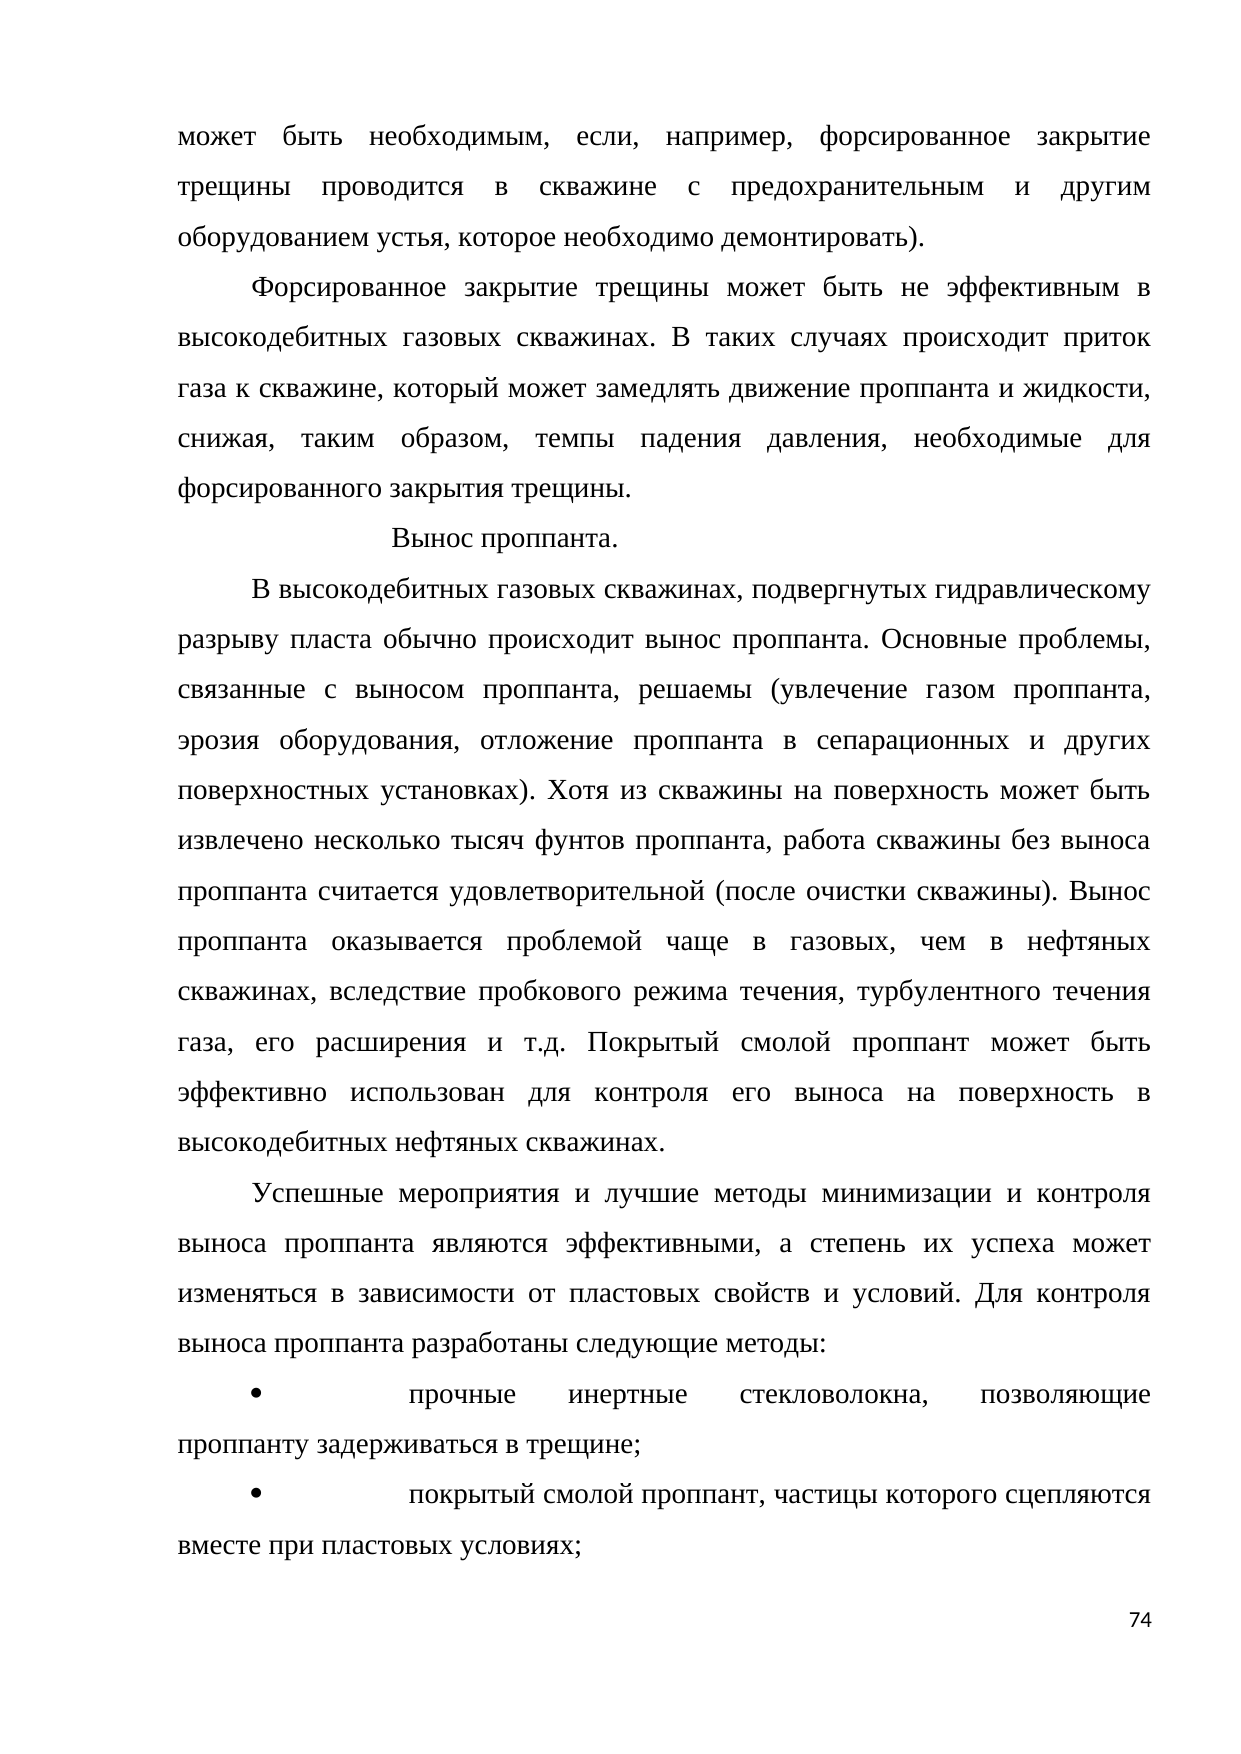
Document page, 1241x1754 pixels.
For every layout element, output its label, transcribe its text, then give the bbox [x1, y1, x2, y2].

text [177, 118, 1152, 252]
list покрытый смолой проппант, частицы которого сцепляются вместе при пластовых условиях; [177, 1477, 1152, 1561]
subtitle Вынос проппанта. [317, 521, 1152, 554]
text Успешные мероприятия и лучшие методы минимизации и контроля выноса проппанта являются эффективными, а степень их успеха может изменяться в зависимости от пластовых свойств и условий. Для контроля выноса проппанта разработаны следующие методы: [177, 1175, 1152, 1359]
text В высокодебитных газовых скважинах, подвергнутых гидравлическому разрыву пласта обычно происходит вынос проппанта. Основные проблемы, связанные с выносом проппанта, решаемы (увлечение газом проппанта, эрозия оборудования, отложение проппанта в сепарационных и других поверхностных установках). Хотя из скважины на поверхность может быть извлечено несколько тысяч фунтов проппанта, работа скважины без выноса проппанта считается удовлетворительной (после очистки скважины). Вынос проппанта оказывается проблемой чаще в газовых, чем в нефтяных скважинах, вследствие пробкового режима течения, турбулентного течения газа, его расширения и т.д. Покрытый смолой проппант может быть эффективно использован для контроля его выноса на поверхность в высокодебитных нефтяных скважинах. [177, 571, 1152, 1158]
text Форсированное закрытие трещины может быть не эффективным в высокодебитных газовых скважинах. В таких случаях происходит приток газа к скважине, который может замедлять движение проппанта и жидкости, снижая, таким образом, темпы падения давления, необходимые для форсированного закрытия трещины. [177, 269, 1152, 504]
list прочные инертные стекловолокна, позволяющие проппанту задерживаться в трещине; [177, 1376, 1152, 1460]
